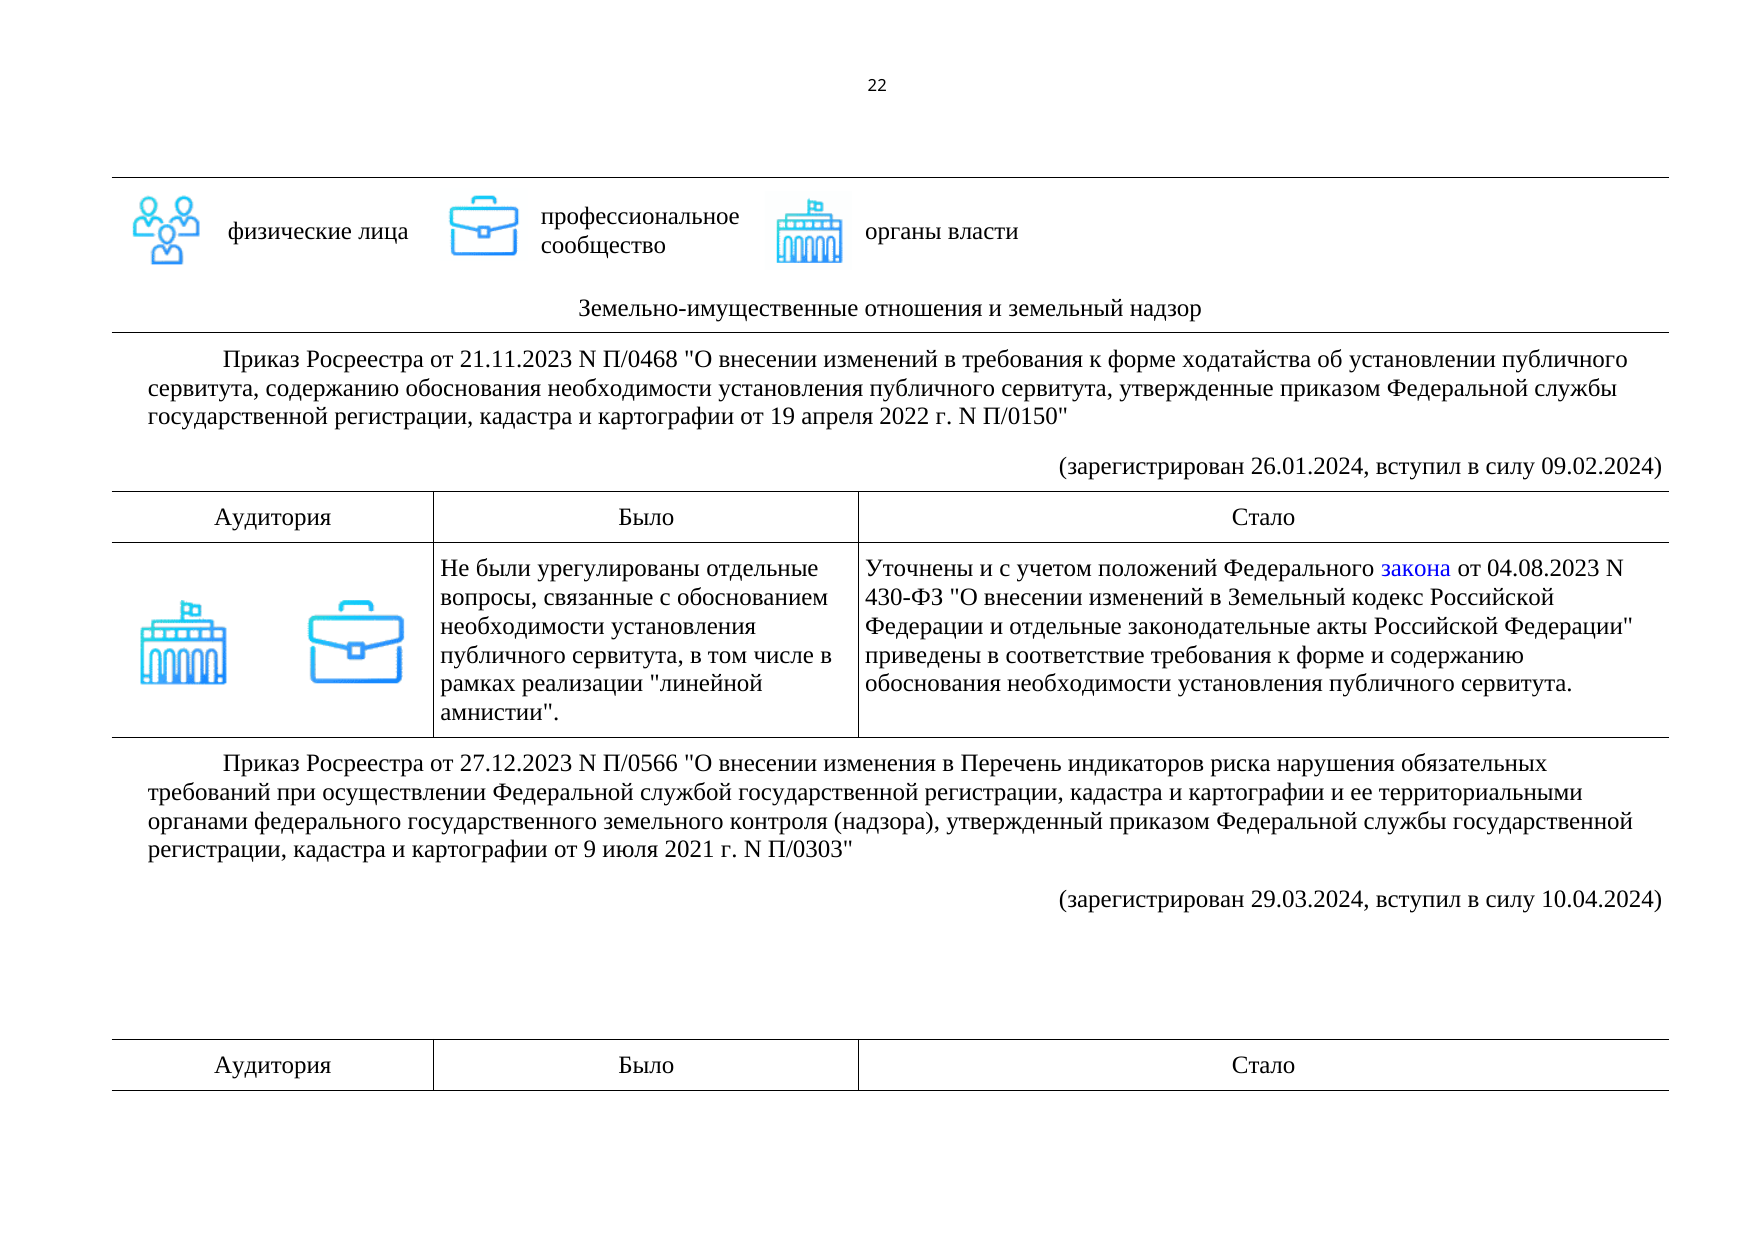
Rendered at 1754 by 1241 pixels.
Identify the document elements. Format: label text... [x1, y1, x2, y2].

table_cell (зарегистрирован 29.03.2024, вступил в силу 10.04.2024) [112, 874, 1668, 1039]
table_cell Стало [859, 492, 1668, 542]
table_cell профессиональное сообщество [534, 178, 758, 282]
table_cell Было [434, 492, 858, 542]
table_cell (зарегистрирован 26.01.2024, вступил в силу 09.02.2024) [112, 441, 1668, 491]
table_cell [758, 178, 858, 282]
table_cell Приказ Росреестра от 27.12.2023 N П/0566 "О внесении изменения в Перечень индикаторов риска нарушения обязательных требований при осуществлении Федеральной службой государственной регистрации, кадастра и картографии и ее территориальными органами федерального государственного земельного контроля (надзора), утвержденный приказом Федеральной службы государственной регистрации, кадастра и картографии от 9 июля 2021 г. N П/0303" [112, 738, 1668, 874]
picture [118, 581, 428, 699]
table_cell Не были урегулированы отдельные вопросы, связанные с обоснованием необходимости установления публичного сервитута, в том числе в рамках реализации "линейной амнистии". [434, 543, 858, 737]
table_cell Земельно-имущественные отношения и земельный надзор [112, 282, 1668, 332]
table_cell Уточнены и с учетом положений Федерального закона от 04.08.2023 N 430-ФЗ "О внесении изменений в Земельный кодекс Российской Федерации и отдельные законодательные акты Российской Федерации" приведены в соответствие требования к форме и содержанию обоснования необходимости установления публичного сервитута. [859, 543, 1668, 737]
table_cell [112, 178, 221, 282]
table_cell [112, 543, 433, 737]
table_cell Аудитория [112, 492, 433, 542]
table_cell Было [434, 1040, 858, 1090]
table_cell Приказ Росреестра от 21.11.2023 N П/0468 "О внесении изменений в требования к форме ходатайства об установлении публичного сервитута, содержанию обоснования необходимости установления публичного сервитута, утвержденные приказом Федеральной службы государственной регистрации, кадастра и картографии от 19 апреля 2022 г. N П/0150" [112, 333, 1668, 441]
table_cell [434, 178, 534, 282]
table_cell органы власти [859, 178, 1668, 282]
table_cell Аудитория [112, 1040, 433, 1090]
table_cell Стало [859, 1040, 1668, 1090]
picture [440, 188, 528, 261]
table_cell физические лица [221, 178, 434, 282]
picture [118, 188, 216, 272]
picture [764, 191, 852, 270]
